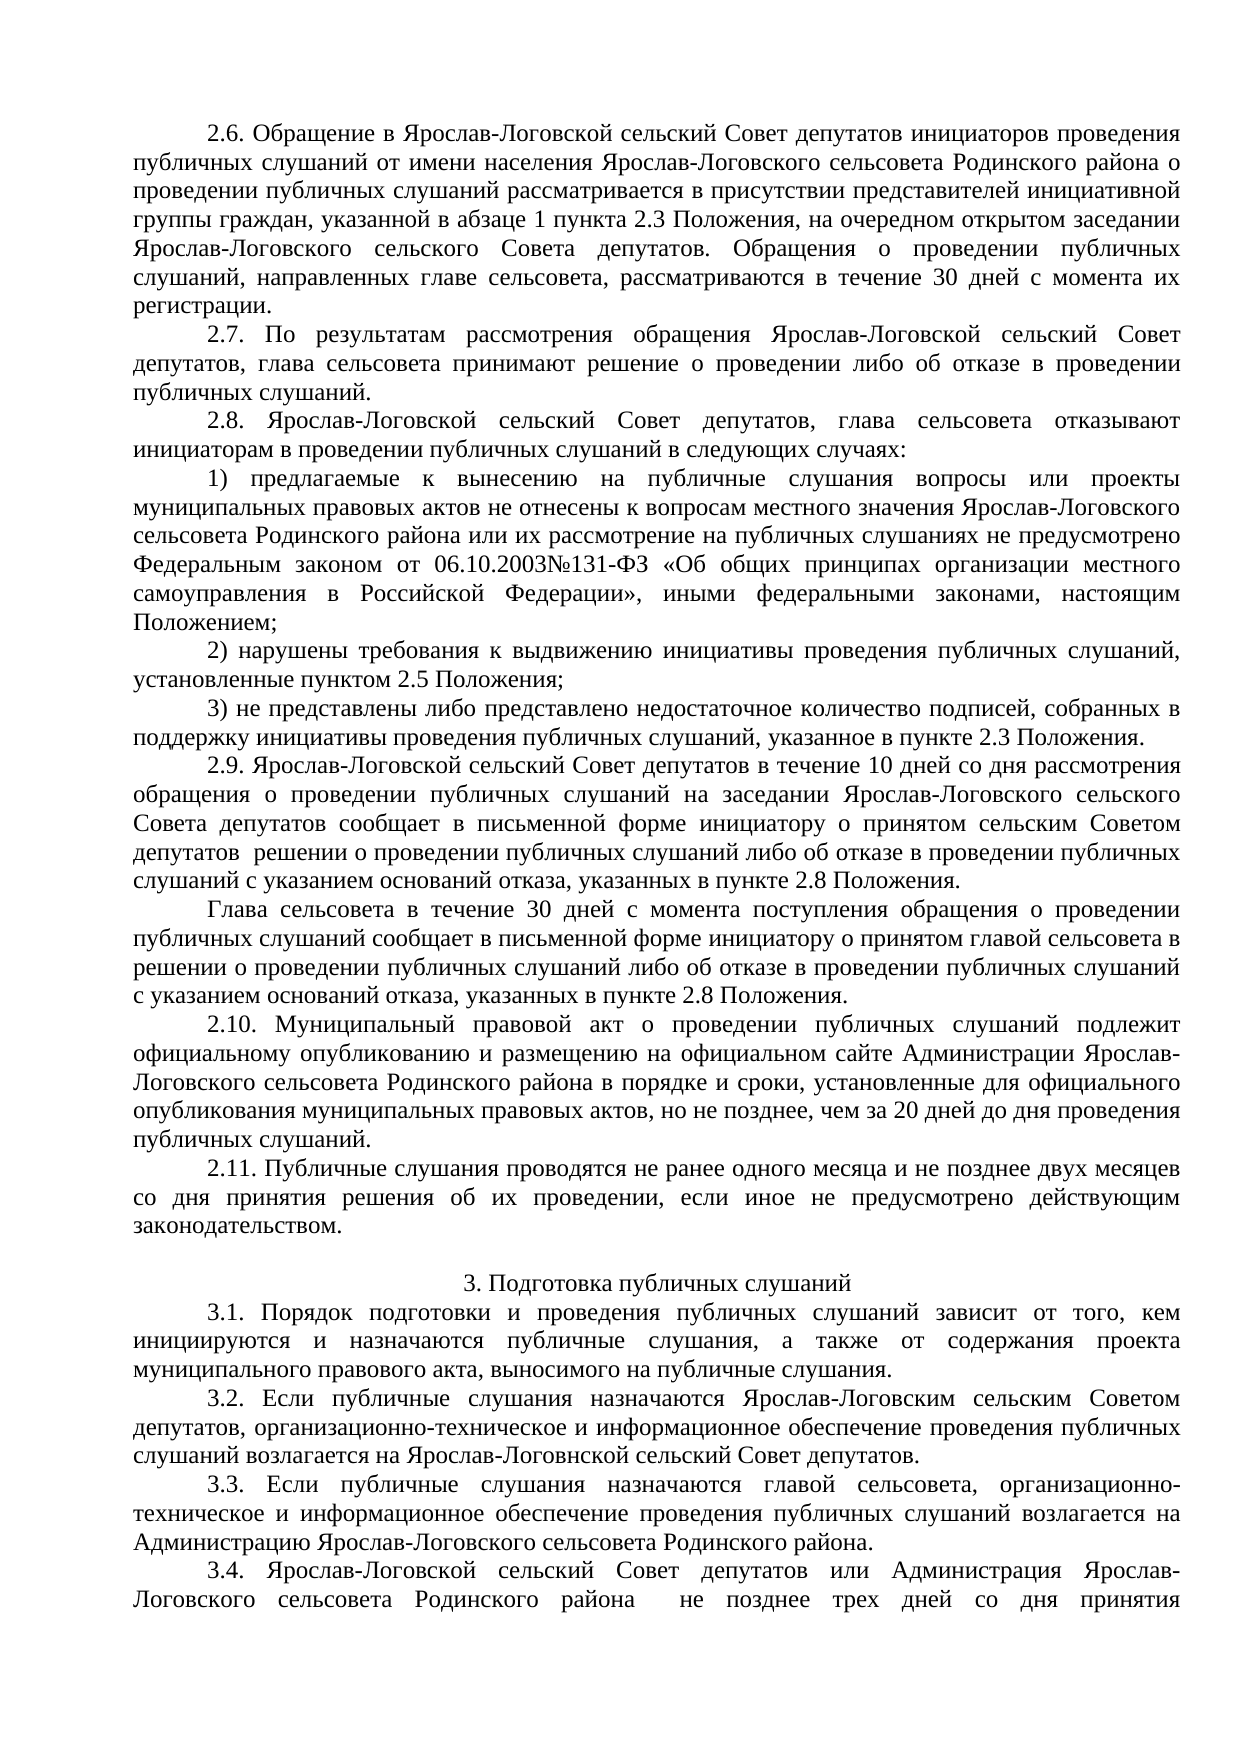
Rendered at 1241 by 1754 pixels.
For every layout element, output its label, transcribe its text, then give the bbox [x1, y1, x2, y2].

text 1) предлагаемые к вынесению на публичные слушания вопросы или проекты муниципальных правовых актов не отнесены к вопросам местного значения Ярослав-Логовского сельсовета Родинского района или их рассмотрение на публичных слушаниях не предусмотрено Федеральным законом от 06.10.2003№131-ФЗ «Об общих принципах организации местного самоуправления в Российской Федерации», иными федеральными законами, настоящим Положением; [133, 463, 1181, 636]
text 3.3. Если публичные слушания назначаются главой сельсовета, организационно-техническое и информационное обеспечение проведения публичных слушаний возлагается на Администрацию Ярослав-Логовского сельсовета Родинского района. [133, 1469, 1181, 1556]
text 3) не представлены либо представлено недостаточное количество подписей, собранных в поддержку инициативы проведения публичных слушаний, указанное в пункте 2.3 Положения. [133, 693, 1181, 751]
text 3.1. Порядок подготовки и проведения публичных слушаний зависит от того, кем инициируются и назначаются публичные слушания, а также от содержания проекта муниципального правового акта, выносимого на публичные слушания. [133, 1297, 1181, 1383]
text 3. Подготовка публичных слушаний [133, 1268, 1181, 1297]
text 2.10. Муниципальный правовой акт о проведении публичных слушаний подлежит официальному опубликованию и размещению на официальном сайте Администрации Ярослав-Логовского сельсовета Родинского района в порядке и сроки, установленные для официального опубликования муниципальных правовых актов, но не позднее, чем за 20 дней до дня проведения публичных слушаний. [133, 1009, 1181, 1153]
text Глава сельсовета в течение 30 дней с момента поступления обращения о проведении публичных слушаний сообщает в письменной форме инициатору о принятом главой сельсовета в решении о проведении публичных слушаний либо об отказе в проведении публичных слушаний с указанием оснований отказа, указанных в пункте 2.8 Положения. [133, 894, 1181, 1009]
text 2.7. По результатам рассмотрения обращения Ярослав-Логовской сельский Совет депутатов, глава сельсовета принимают решение о проведении либо об отказе в проведении публичных слушаний. [133, 319, 1181, 406]
text 2.8. Ярослав-Логовской сельский Совет депутатов, глава сельсовета отказывают инициаторам в проведении публичных слушаний в следующих случаях: [133, 406, 1181, 463]
text 2) нарушены требования к выдвижению инициативы проведения публичных слушаний, установленные пунктом 2.5 Положения; [133, 636, 1181, 693]
text 3.2. Если публичные слушания назначаются Ярослав-Логовским сельским Советом депутатов, организационно-техническое и информационное обеспечение проведения публичных слушаний возлагается на Ярослав-Логовнской сельский Совет депутатов. [133, 1383, 1181, 1469]
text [133, 1556, 1181, 1613]
text 2.9. Ярослав-Логовской сельский Совет депутатов в течение 10 дней со дня рассмотрения обращения о проведении публичных слушаний на заседании Ярослав-Логовского сельского Совета депутатов сообщает в письменной форме инициатору о принятом сельским Советом депутатов решении о проведении публичных слушаний либо об отказе в проведении публичных слушаний с указанием оснований отказа, указанных в пункте 2.8 Положения. [133, 751, 1181, 894]
text 2.6. Обращение в Ярослав-Логовской сельский Совет депутатов инициаторов проведения публичных слушаний от имени населения Ярослав-Логовского сельсовета Родинского района о проведении публичных слушаний рассматривается в присутствии представителей инициативной группы граждан, указанной в абзаце 1 пункта 2.3 Положения, на очередном открытом заседании Ярослав-Логовского сельского Совета депутатов. Обращения о проведении публичных слушаний, направленных главе сельсовета, рассматриваются в течение 30 дней с момента их регистрации. [133, 118, 1181, 319]
text 2.11. Публичные слушания проводятся не ранее одного месяца и не позднее двух месяцев со дня принятия решения об их проведении, если иное не предусмотрено действующим законодательством. [133, 1153, 1181, 1239]
